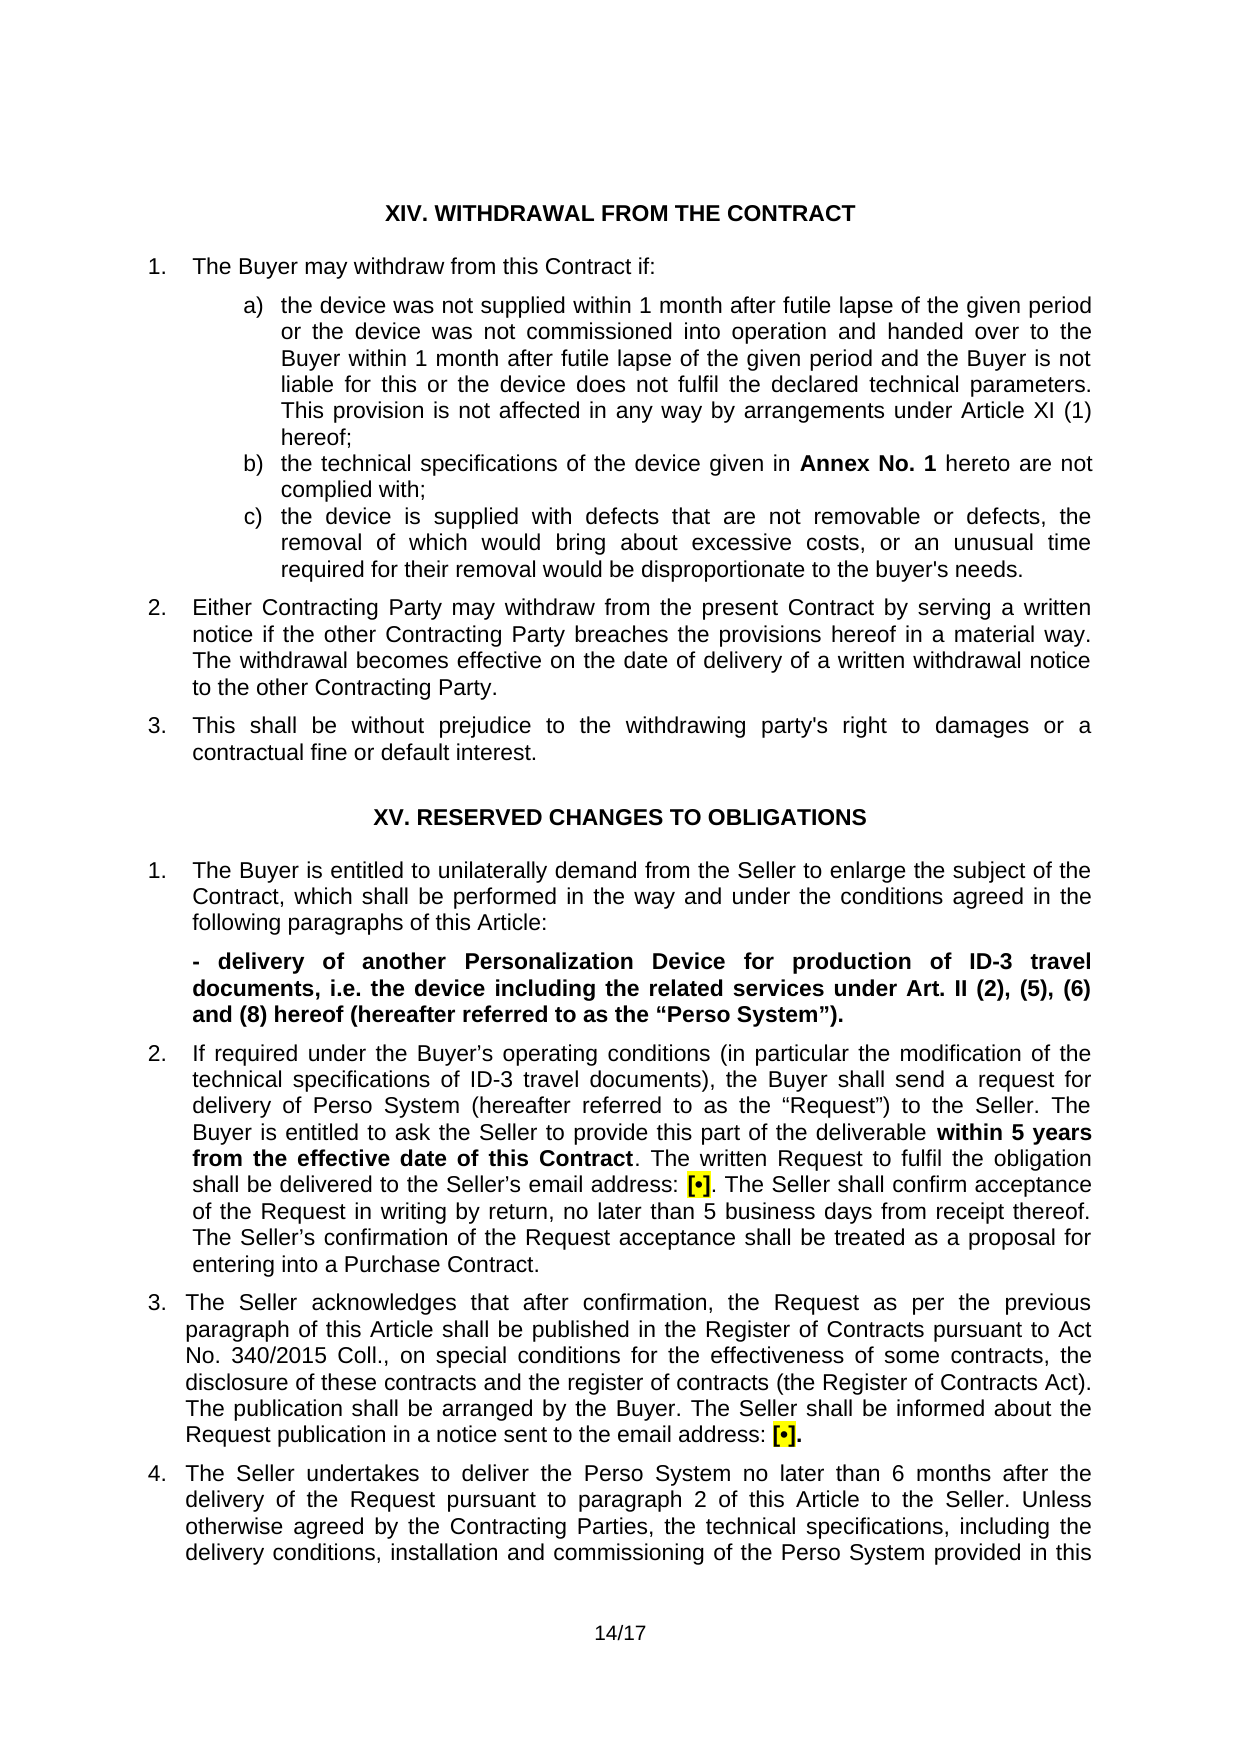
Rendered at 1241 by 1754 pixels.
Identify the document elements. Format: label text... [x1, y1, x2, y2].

list The Buyer is entitled to unilaterally demand from the Seller to enlarge the subject of the Contract, which shall be performed in the way and under the conditions agreed in the following paragraphs of this Article: [148, 857, 1092, 936]
text 2. If required under the Buyer’s operating conditions (in particular the modification of the technical specifications of ID-3 travel documents), the Buyer shall send a request for delivery of Perso System (hereafter referred to as the “Request”) to the Seller. The Buyer is entitled to ask the Seller to provide this part of the deliverable within 5 years from the effective date of this Contract. The written Request to fulfil the obligation shall be delivered to the Seller’s email address: [•]. The Seller shall confirm acceptance of the Request in writing by return, no later than 5 business days from receipt thereof. The Seller’s confirmation of the Request acceptance shall be treated as a proposal for entering into a Purchase Contract. [148, 1040, 1092, 1277]
text b) the technical specifications of the device given in Annex No. 1 hereto are not complied with; [243, 450, 1092, 503]
text a) the device was not supplied within 1 month after futile lapse of the given period or the device was not commissioned into operation and handed over to the Buyer within 1 month after futile lapse of the given period and the Buyer is not liable for this or the device does not fulfil the declared technical parameters. This provision is not affected in any way by arrangements under Article XI (1) hereof; [243, 292, 1092, 450]
list The Seller acknowledges that after confirmation, the Request as per the previous paragraph of this Article shall be published in the Register of Contracts pursuant to Act No. 340/2015 Coll., on special conditions for the effectiveness of some contracts, the disclosure of these contracts and the register of contracts (the Register of Contracts Act). The publication shall be arranged by the Buyer. The Seller shall be informed about the Request publication in a notice sent to the email address: [•]. [148, 1289, 1092, 1447]
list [148, 1460, 1092, 1565]
text - delivery of another Personalization Device for production of ID-3 travel documents, i.e. the device including the related services under Art. II (2), (5), (6) and (8) hereof (hereafter referred to as the “Perso System”). [192, 948, 1092, 1027]
list Either Contracting Party may withdraw from the present Contract by serving a written notice if the other Contracting Party breaches the provisions hereof in a material way. The withdrawal becomes effective on the date of delivery of a written withdrawal notice to the other Contracting Party. [148, 594, 1092, 700]
list This shall be without prejudice to the withdrawing party's right to damages or a contractual fine or default interest. [148, 712, 1092, 765]
list The Buyer may withdraw from this Contract if: [148, 253, 1092, 279]
text XV. Reserved changes to obligations [148, 804, 1092, 830]
text XIV. WITHDRAWAL FROM THE CONTRACT [148, 200, 1092, 227]
text c) the device is supplied with defects that are not removable or defects, the removal of which would bring about excessive costs, or an unusual time required for their removal would be disproportionate to the buyer's needs. [243, 503, 1092, 582]
